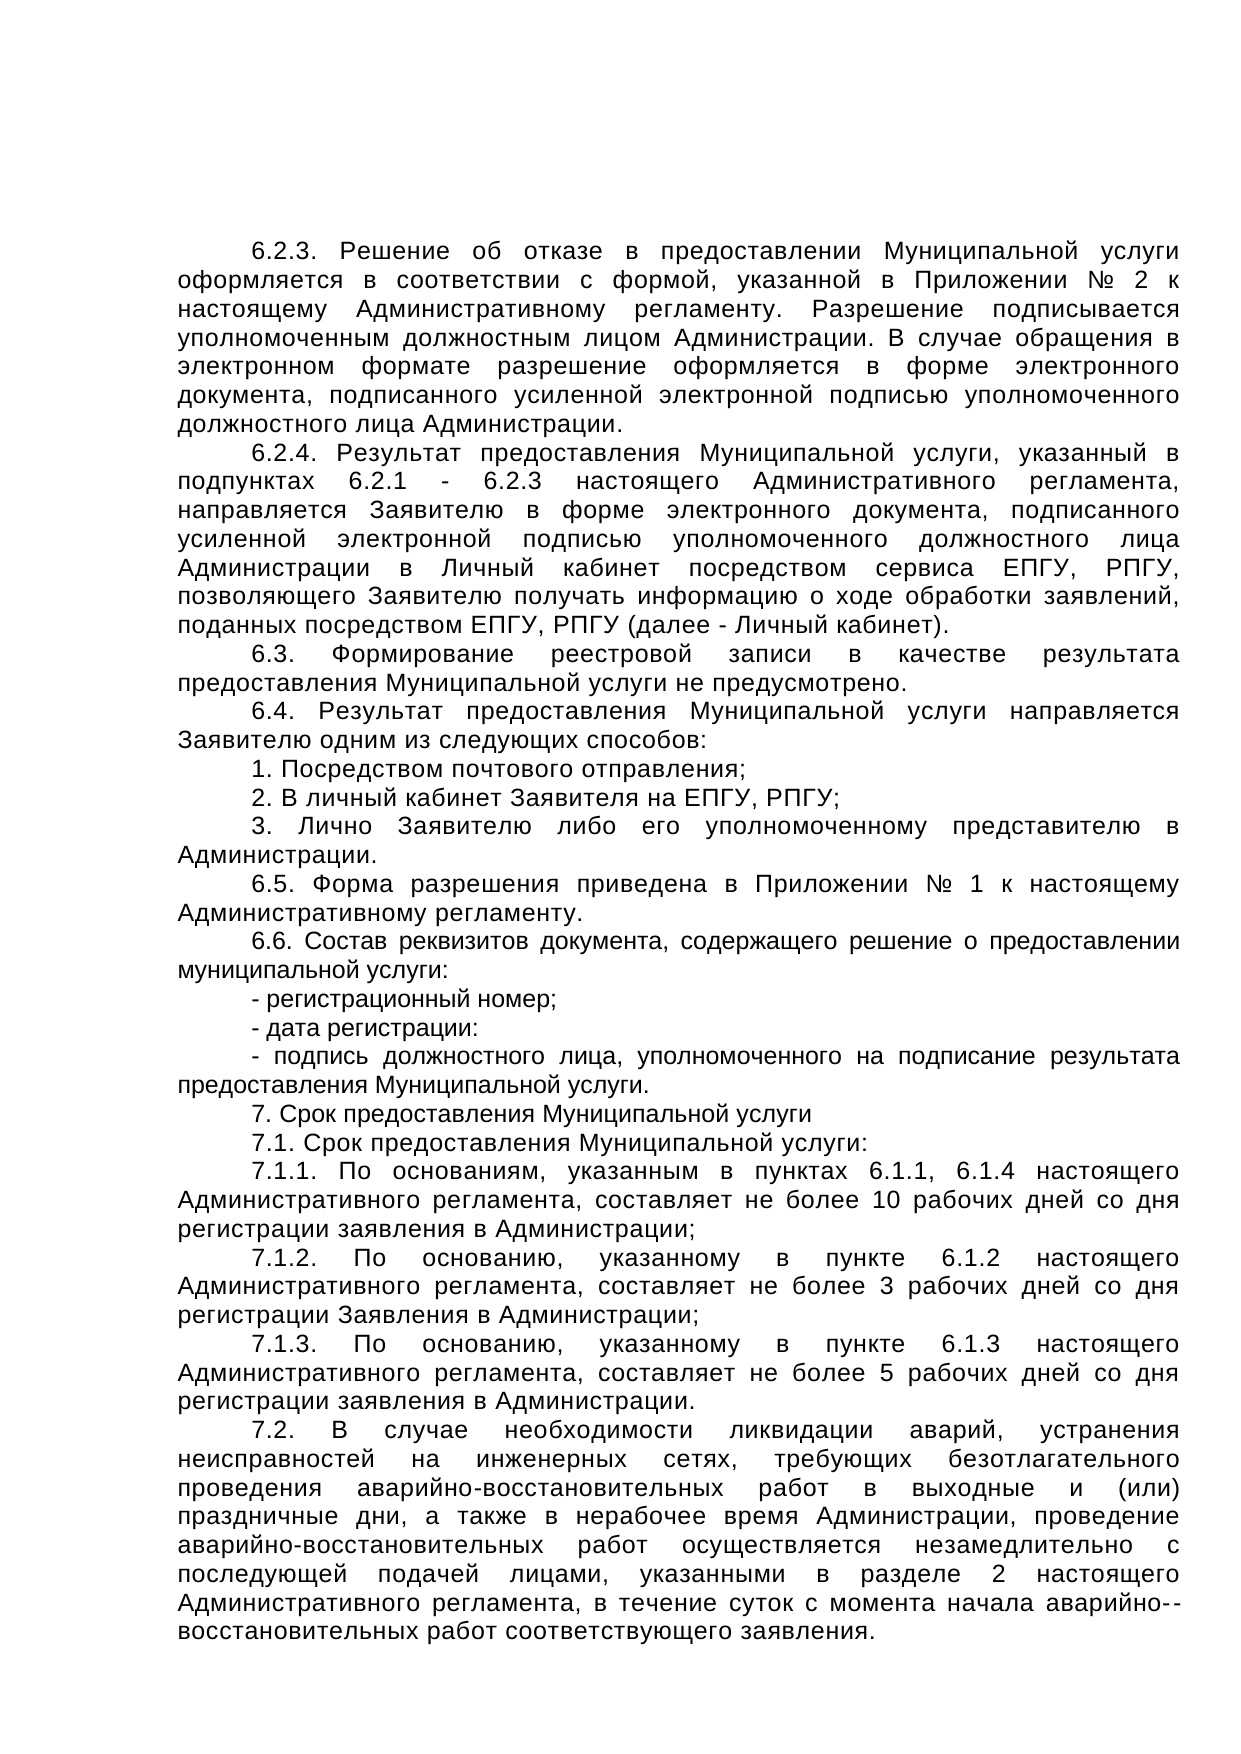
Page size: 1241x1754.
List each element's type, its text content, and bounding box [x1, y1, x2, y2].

text 7.1. Срок предоставления Муниципальной услуги: [177, 1127, 1181, 1156]
text 7. Срок предоставления Муниципальной услуги [177, 1099, 1181, 1127]
text 6.6. Состав реквизитов документа, содержащего решение о предоставлении муниципальной услуги: [177, 926, 1181, 984]
text 6.2.3. Решение об отказе в предоставлении Муниципальной услуги оформляется в соответствии с формой, указанной в Приложении № 2 к настоящему Административному регламенту. Разрешение подписывается уполномоченным должностным лицом Администрации. В случае обращения в электронном формате разрешение оформляется в форме электронного документа, подписанного усиленной электронной подписью уполномоченного должностного лица Администрации. [177, 236, 1181, 437]
text 7.1.3. По основанию, указанному в пункте 6.1.3 настоящего Административного регламента, составляет не более 5 рабочих дней со дня регистрации заявления в Администрации. [177, 1329, 1181, 1415]
text 7.1.1. По основаниям, указанным в пунктах 6.1.1, 6.1.4 настоящего Административного регламента, составляет не более 10 рабочих дней со дня регистрации заявления в Администрации; [177, 1156, 1181, 1242]
text 6.2.4. Результат предоставления Муниципальной услуги, указанный в подпунктах 6.2.1 - 6.2.3 настоящего Административного регламента, направляется Заявителю в форме электронного документа, подписанного усиленной электронной подписью уполномоченного должностного лица Администрации в Личный кабинет посредством сервиса ЕПГУ, РПГУ, позволяющего Заявителю получать информацию о ходе обработки заявлений, поданных посредством ЕПГУ, РПГУ (далее - Личный кабинет). [177, 437, 1181, 639]
text - подпись должностного лица, уполномоченного на подписание результата предоставления Муниципальной услуги. [177, 1041, 1181, 1099]
text 1. Посредством почтового отправления; [177, 754, 1181, 782]
text - регистрационный номер; [177, 984, 1181, 1012]
text 7.2. В случае необходимости ликвидации аварий, устранения неисправностей на инженерных сетях, требующих безотлагательного проведения аварийно-восстановительных работ в выходные и (или) праздничные дни, а также в нерабочее время Администрации, проведение аварийно-восстановительных работ осуществляется незамедлительно с последующей подачей лицами, указанными в разделе 2 настоящего Административного регламента, в течение суток с момента начала аварийно-восстановительных работ соответствующего заявления. [177, 1415, 1181, 1645]
text - дата регистрации: [177, 1012, 1181, 1041]
text 2. В личный кабинет Заявителя на ЕПГУ, РПГУ; [177, 782, 1181, 811]
text 6.5. Форма разрешения приведена в Приложении № 1 к настоящему Административному регламенту. [177, 869, 1181, 926]
text 3. Лично Заявителю либо его уполномоченному представителю в Администрации. [177, 811, 1181, 869]
text 7.1.2. По основанию, указанному в пункте 6.1.2 настоящего Административного регламента, составляет не более 3 рабочих дней со дня регистрации Заявления в Администрации; [177, 1242, 1181, 1329]
text 6.4. Результат предоставления Муниципальной услуги направляется Заявителю одним из следующих способов: [177, 696, 1181, 754]
text 6.3. Формирование реестровой записи в качестве результата предоставления Муниципальной услуги не предусмотрено. [177, 639, 1181, 696]
